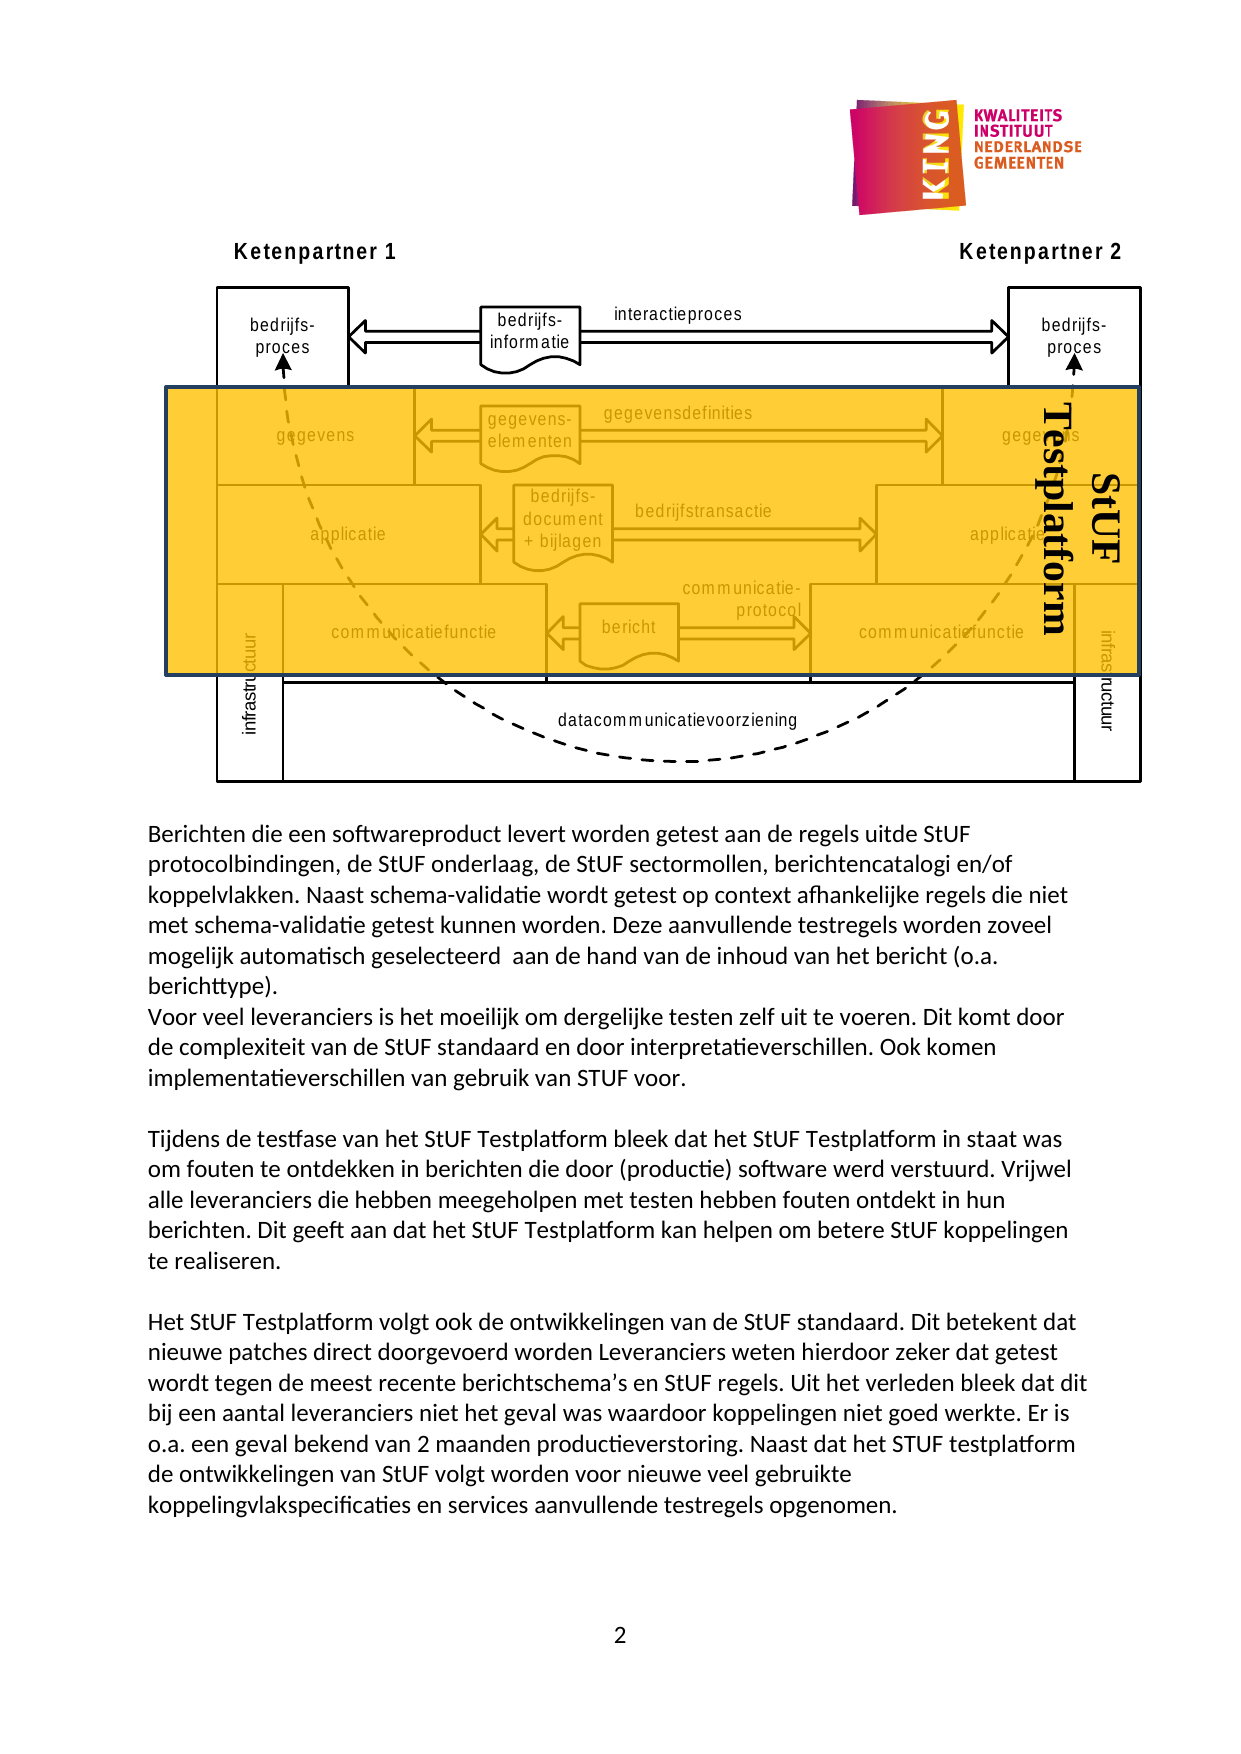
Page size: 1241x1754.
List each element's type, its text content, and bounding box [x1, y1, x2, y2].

text Het StUF Testplatform volgt ook de ontwikkelingen van de StUF standaard. Dit betekent dat nieuwe patches direct doorgevoerd worden Leveranciers weten hierdoor zeker dat getest wordt tegen de meest recente berichtschema’s en StUF regels. Uit het verleden bleek dat dit bij een aantal leveranciers niet het geval was waardoor koppelingen niet goed werkte. Er is o.a. een geval bekend van 2 maanden productieverstoring. Naast dat het STUF testplatform de ontwikkelingen van StUF volgt worden voor nieuwe veel gebruikte koppelingvlakspecificaties en services aanvullende testregels opgenomen. [148, 1306, 1093, 1520]
text Tijdens de testfase van het StUF Testplatform bleek dat het StUF Testplatform in staat was om fouten te ontdekken in berichten die door (productie) software werd verstuurd. Vrijwel alle leveranciers die hebben meegeholpen met testen hebben fouten ontdekt in hun berichten. Dit geeft aan dat het StUF Testplatform kan helpen om betere StUF koppelingen te realiseren. [148, 1123, 1093, 1276]
picture [849, 99, 1082, 216]
text Berichten die een softwareproduct levert worden getest aan de regels uitde StUF protocolbindingen, de StUF onderlaag, de StUF sectormollen, berichtencatalogi en/of koppelvlakken. Naast schema-validatie wordt getest op context afhankelijke regels die niet met schema-validatie getest kunnen worden. Deze aanvullende testregels worden zoveel mogelijk automatisch geselecteerd aan de hand van de inhoud van het bericht (o.a. berichttype). [148, 818, 1093, 1001]
text Voor veel leveranciers is het moeilijk om dergelijke testen zelf uit te voeren. Dit komt door de complexiteit van de StUF standaard en door interpretatieverschillen. Ook komen implementatieverschillen van gebruik van STUF voor. [148, 1001, 1093, 1092]
